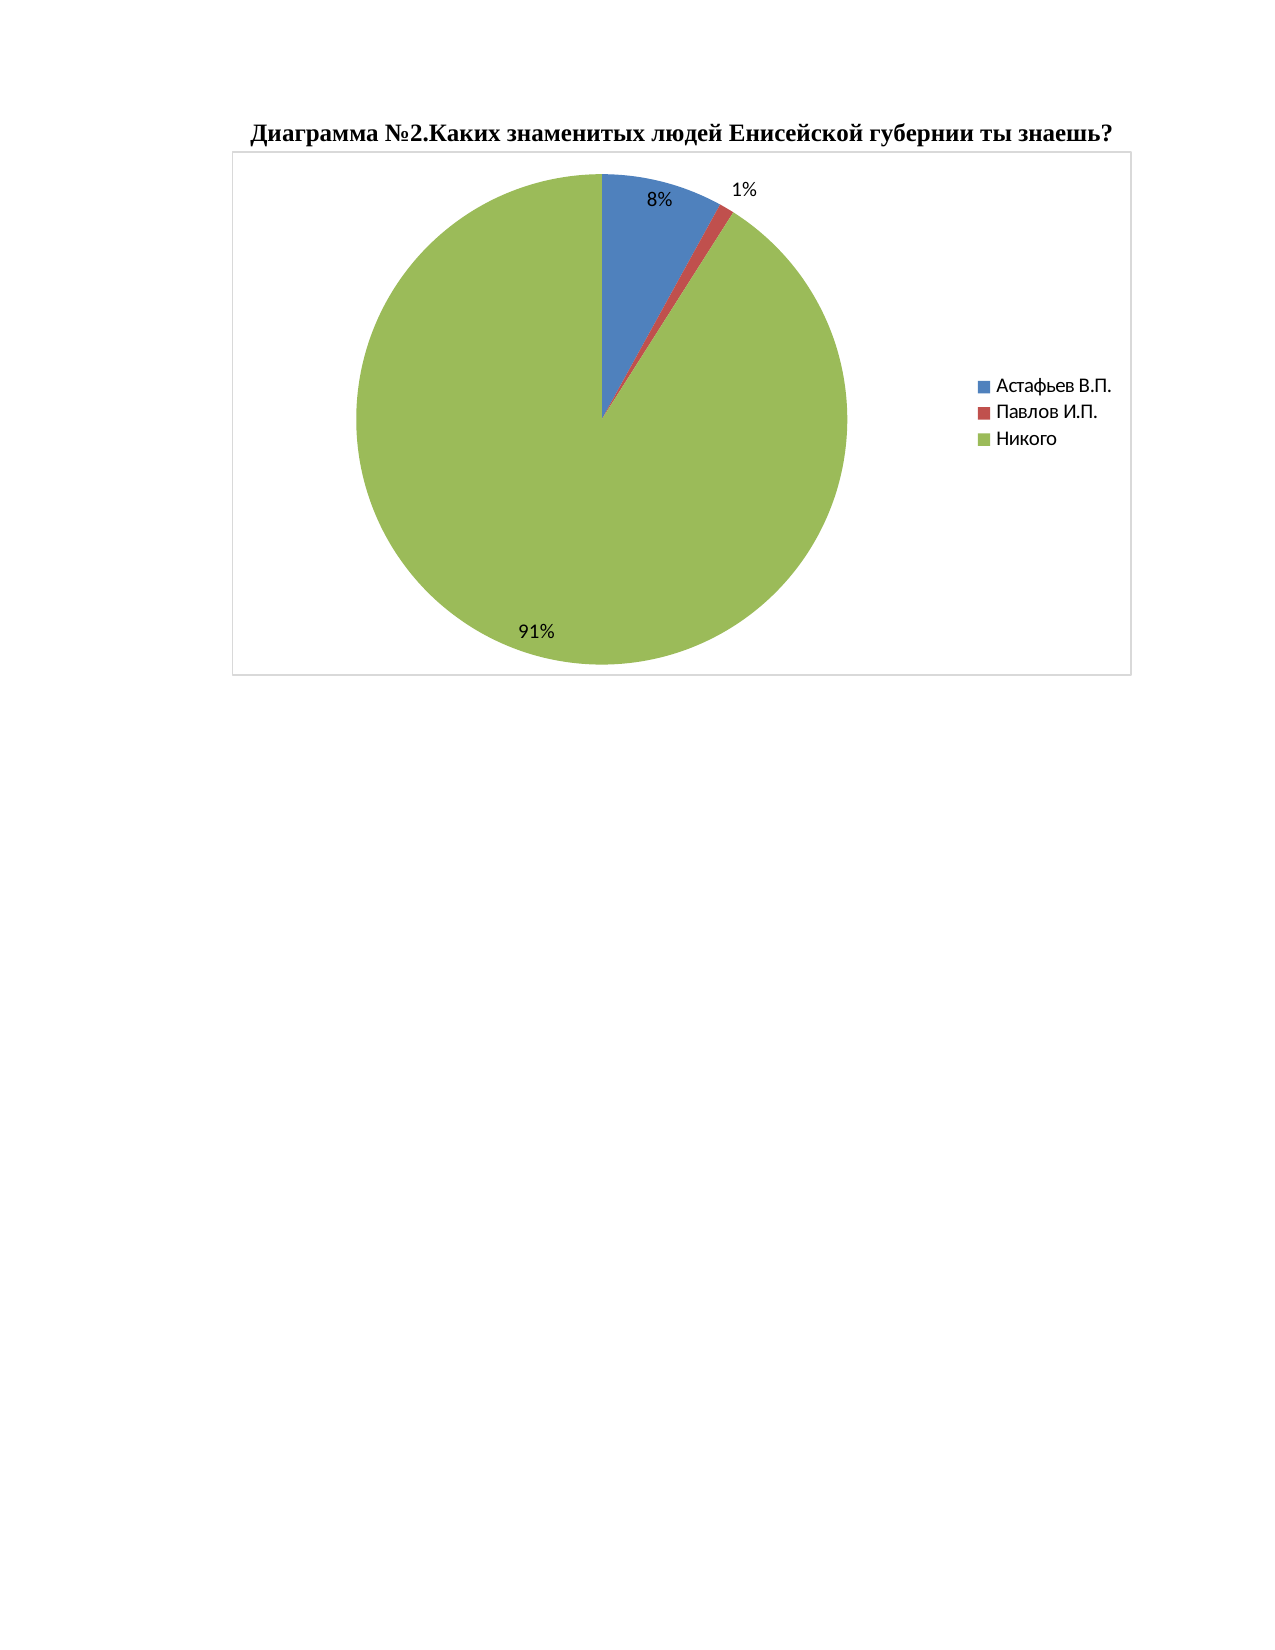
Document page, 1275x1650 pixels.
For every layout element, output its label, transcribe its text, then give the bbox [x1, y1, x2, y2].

text Диаграмма №2.Каких знаменитых людей Енисейской губернии ты знаешь? [148, 118, 1216, 676]
